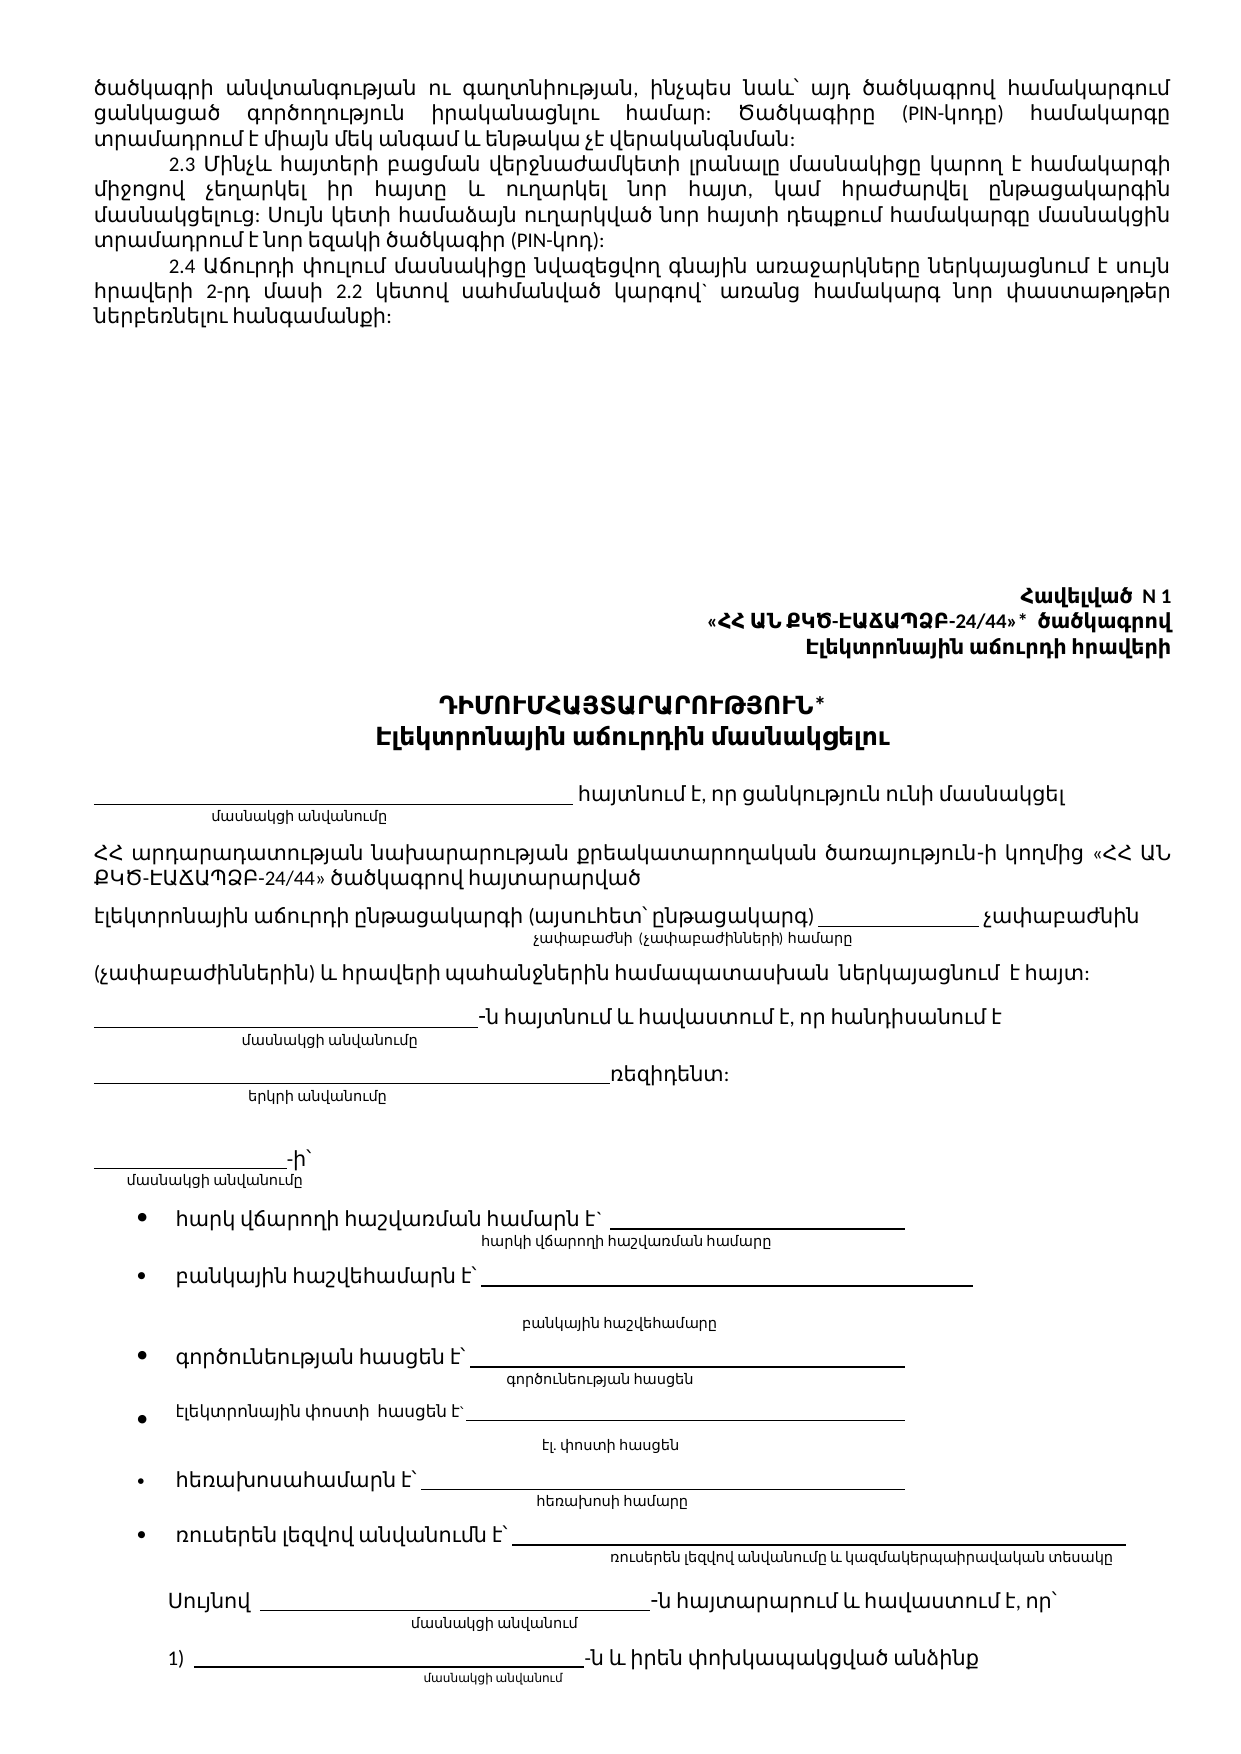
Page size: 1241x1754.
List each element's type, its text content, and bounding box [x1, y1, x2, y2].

text 1) -ն և իրեն փոխկապակցված անձինք [94, 1645, 1171, 1670]
text մասնակցի անվանումը [94, 1172, 1171, 1202]
list գործունեության հասցեն է՝ [138, 1344, 1171, 1370]
text հայտնում է, որ ցանկություն ունի մասնակցել [94, 782, 1171, 807]
text մասնակցի անվանումը [94, 807, 1171, 838]
text երկրի անվանումը [94, 1087, 1171, 1117]
subtitle Էլեկտրոնային աճուրդին մասնակցելու [94, 721, 1171, 751]
text հեռախոսի համարը [462, 1492, 1171, 1523]
text մասնակցի անվանումը [94, 1031, 1171, 1061]
text էլեկտրոնային աճուրդի ընթացակարգի (այսուհետ՝ ընթացակարգ) չափաբաժնին [94, 904, 1171, 929]
text ԴԻՄՈՒՄՀԱՅՏԱՐԱՐՈՒԹՅՈՒՆ* [94, 690, 1171, 721]
list էլեկտրոնային փոստի հասցեն է՝ [138, 1401, 1171, 1436]
text -ն հայտնում և հավաստում է, որ հանդիսանում է [94, 1000, 1171, 1031]
text ռեզիդենտ: [94, 1061, 1171, 1087]
text էլ. փոստի հասցեն [94, 1436, 1171, 1467]
text ռուսերեն լեզվով անվանումը և կազմակերպաիրավական տեսակը [536, 1548, 1171, 1579]
text Էլեկտրոնային աճուրդի հրավերի [94, 634, 1171, 659]
text 2.3 Մինչև հայտերի բացման վերջնաժամկետի լրանալը մասնակիցը կարող է համակարգի միջոցով չեղարկել իր հայտը և ուղարկել նոր հայտ, կամ հրաժարվել ընթացակարգին մասնակցելուց: Սույն կետի համաձայն ուղարկված նոր հայտի դեպքում համակարգը մասնակցին տրամադրում է նոր եզակի ծածկագիր (PIN-կոդ): [94, 151, 1171, 253]
list ռուսերեն լեզվով անվանումն է՝ [138, 1523, 1171, 1548]
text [94, 75, 1171, 151]
text (չափաբաժիններին) և հրավերի պահանջներին համապատասխան ներկայացնում է հայտ: [94, 960, 1171, 985]
text Հավելված N 1 [94, 583, 1171, 609]
text գործունեության հասցեն [94, 1370, 1171, 1401]
text հարկի վճարողի հաշվառման համարը [94, 1233, 1171, 1263]
text մասնակցի անվանում [94, 1614, 1171, 1645]
list բանկային հաշվեհամարն է՝ [138, 1263, 1171, 1314]
text ՀՀ արդարադատության նախարարության քրեակատարողական ծառայություն-ի կողմից «ՀՀ ԱՆ ՔԿԾ-ԷԱՃԱՊՁԲ-24/44» ծածկագրով հայտարարված [94, 838, 1171, 891]
list հեռախոսահամարն է՝ [138, 1467, 1171, 1492]
text չափաբաժնի (չափաբաժինների) համարը [94, 929, 1171, 960]
text Սույնով -ն հայտարարում և հավաստում է, որ՝ [94, 1584, 1171, 1614]
text բանկային հաշվեհամարը [94, 1314, 1171, 1344]
text -ի՝ [94, 1146, 1171, 1172]
text մասնակցի անվանում [94, 1670, 1171, 1696]
text 2.4 Աճուրդի փուլում մասնակիցը նվազեցվող գնային առաջարկները ներկայացնում է սույն հրավերի 2-րդ մասի 2.2 կետով սահմանված կարգով` առանց համակարգ նոր փաստաթղթեր ներբեռնելու հանգամանքի: [94, 253, 1171, 329]
text «ՀՀ ԱՆ ՔԿԾ-ԷԱՃԱՊՁԲ-24/44»* ծածկագրով [94, 609, 1171, 634]
list հարկ վճարողի հաշվառման համարն է` [138, 1202, 1171, 1233]
